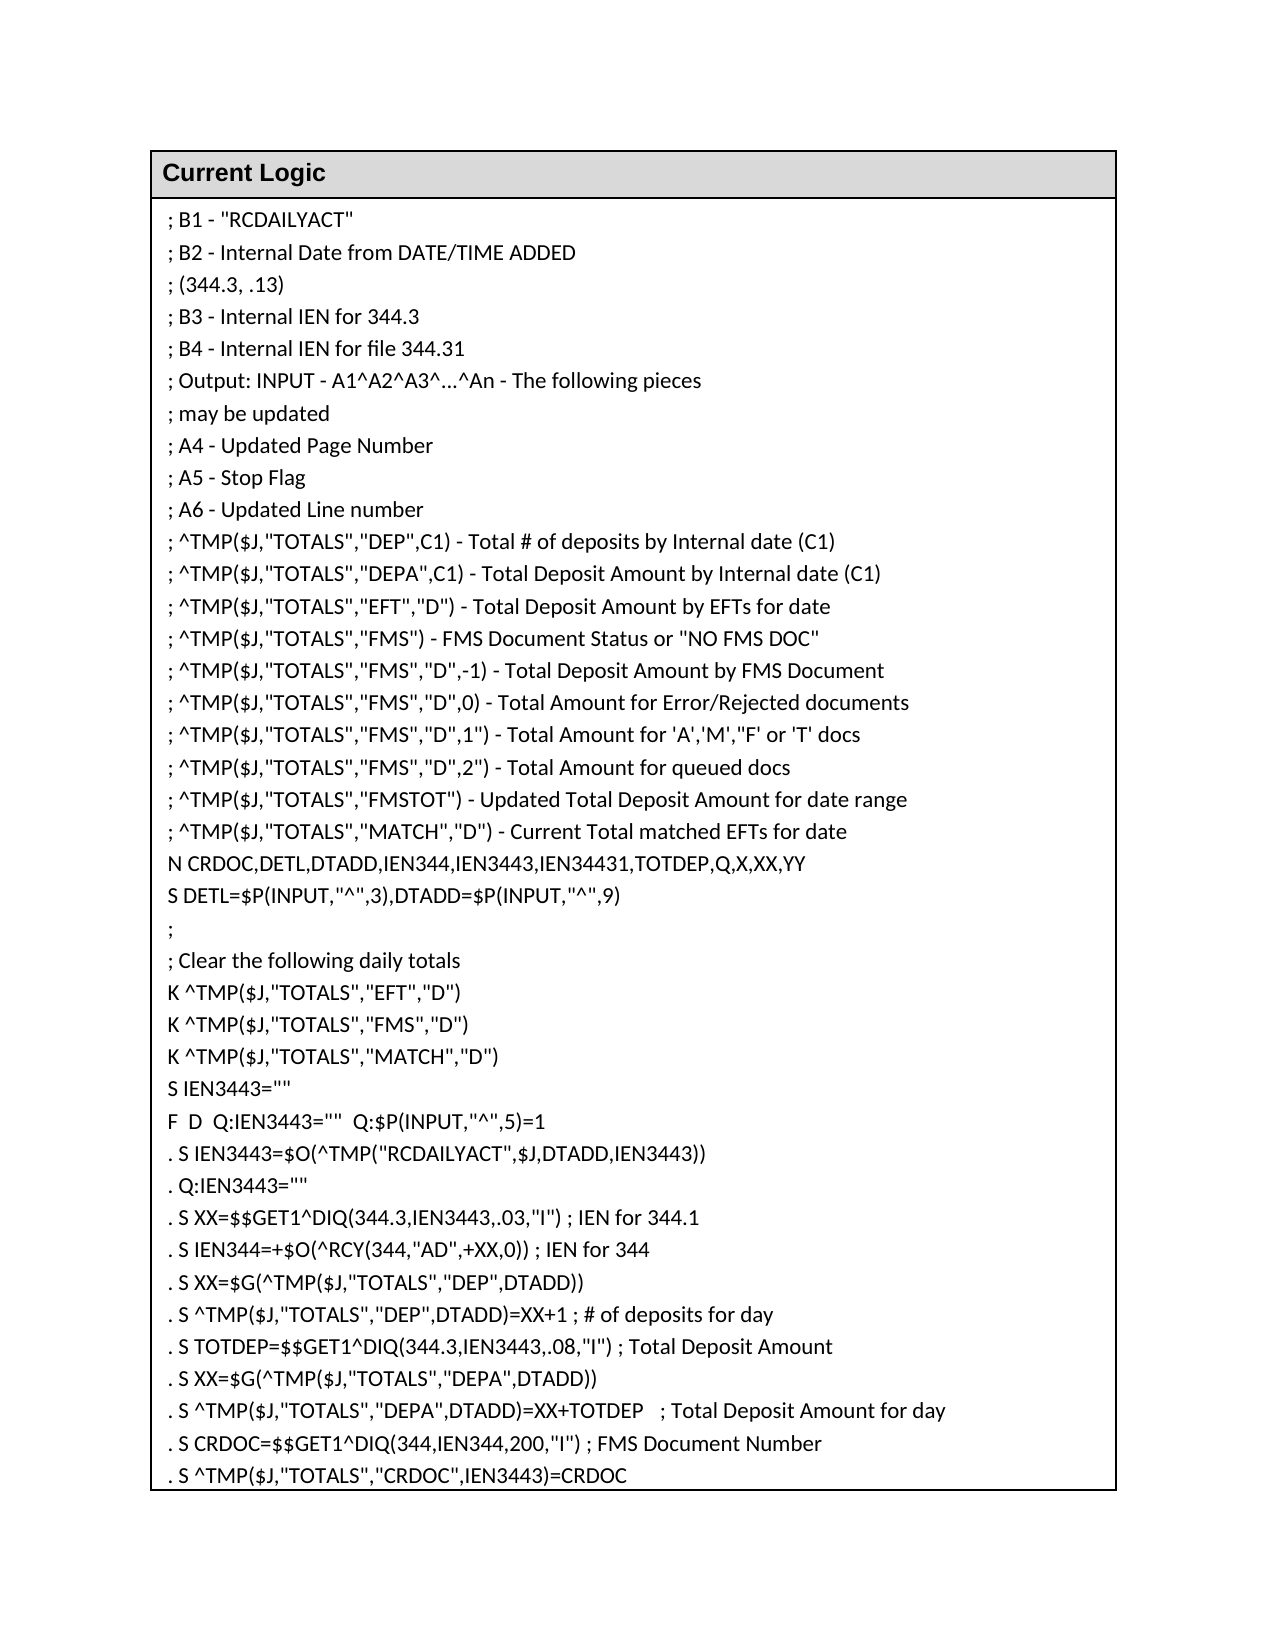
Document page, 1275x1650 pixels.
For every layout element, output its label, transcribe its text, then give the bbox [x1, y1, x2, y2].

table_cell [152, 199, 1115, 1489]
table_header Current Logic [152, 152, 1115, 197]
